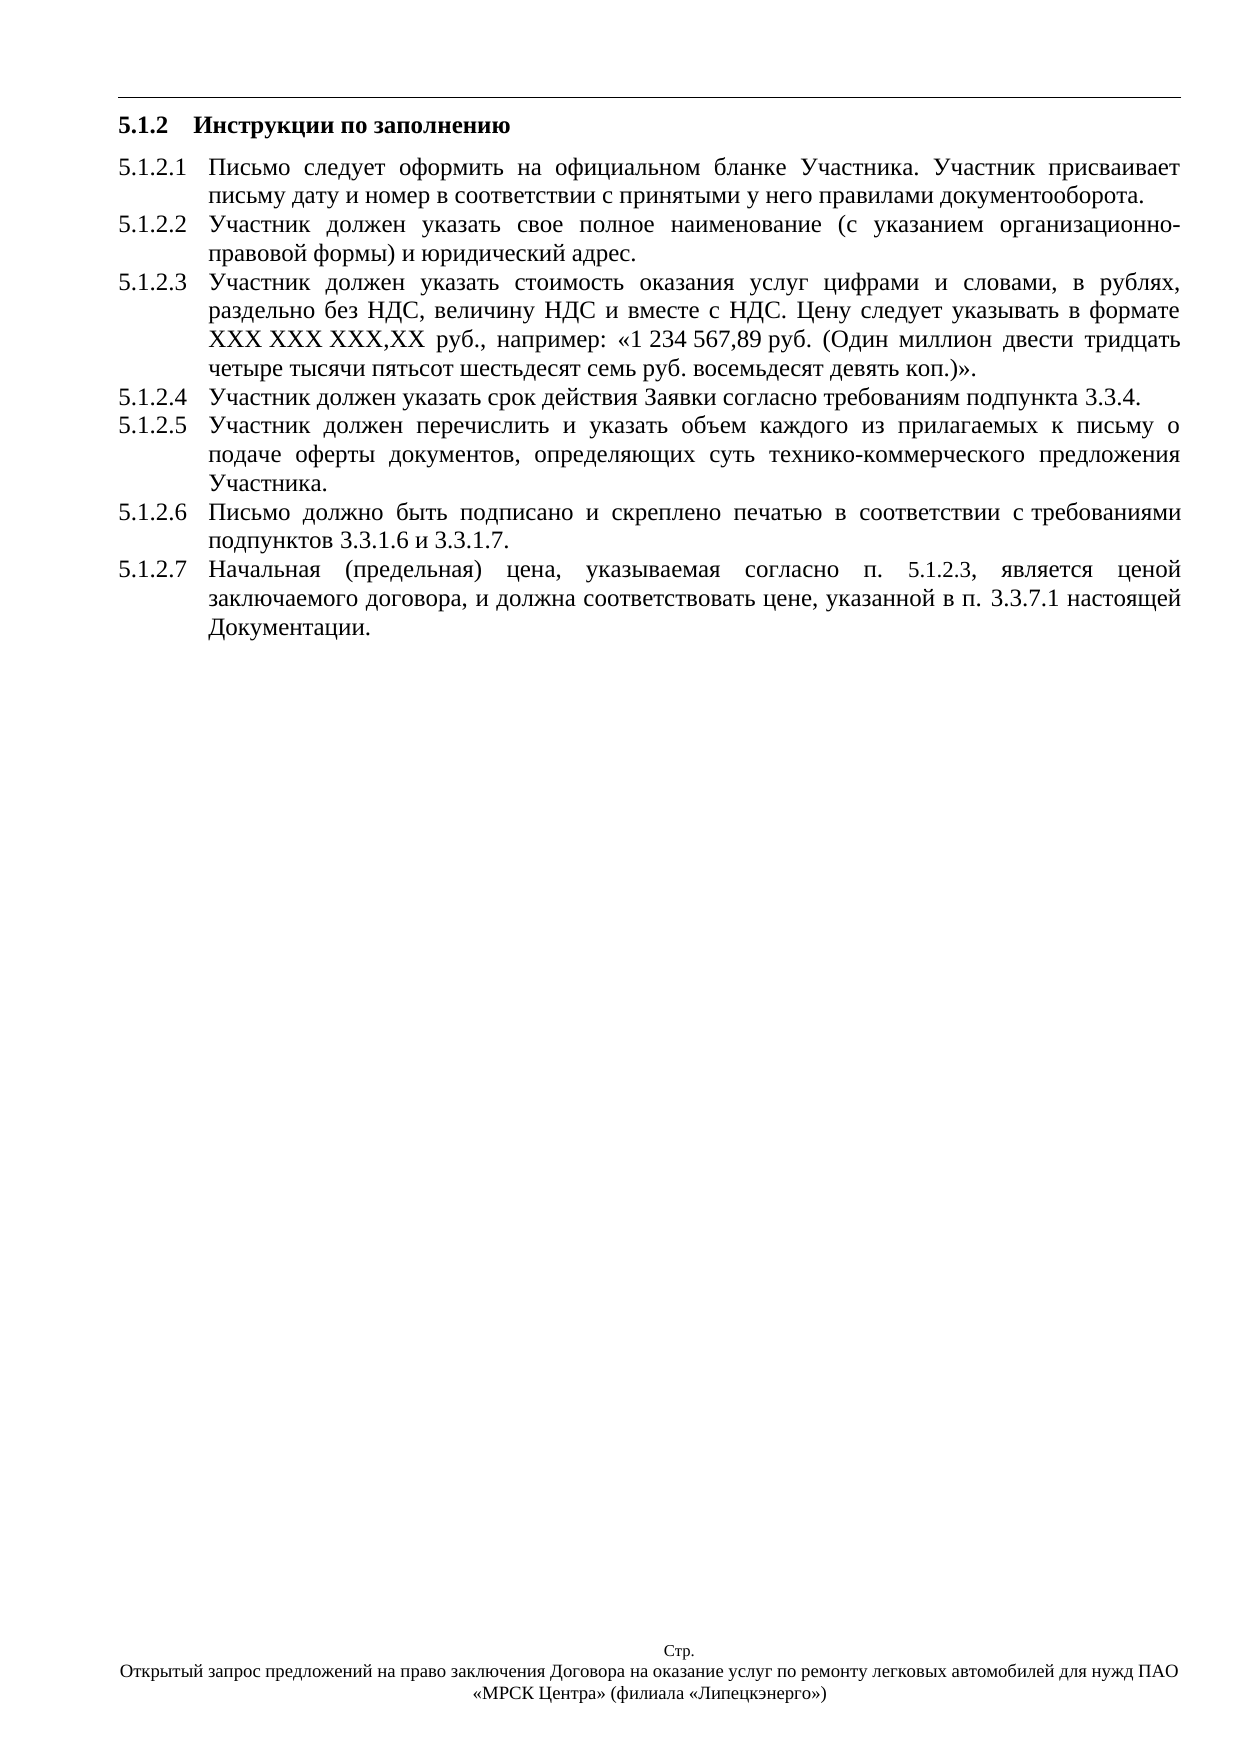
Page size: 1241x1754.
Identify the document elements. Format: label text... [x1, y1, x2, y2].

list Начальная (предельная) цена, указываемая согласно п. 5.1.2.3, является ценой заключаемого договора, и должна соответствовать цене, указанной в п. 3.3.7.1 настоящей Документации. [118, 554, 1181, 641]
subtitle Инструкции по заполнению [118, 111, 1181, 139]
list Участник должен указать срок действия Заявки согласно требованиям подпункта 3.3.4. [118, 382, 1181, 411]
list Письмо следует оформить на официальном бланке Участника. Участник присваивает письму дату и номер в соответствии с принятыми у него правилами документооборота. [118, 152, 1181, 209]
list Участник должен перечислить и указать объем каждого из прилагаемых к письму о подаче оферты документов, определяющих суть технико-коммерческого предложения Участника. [118, 411, 1181, 497]
list Участник должен указать свое полное наименование (с указанием организационно-правовой формы) и юридический адрес. [118, 209, 1181, 267]
list Письмо должно быть подписано и скреплено печатью в соответствии с требованиями подпунктов 3.3.1.6 и 3.3.1.7. [118, 497, 1181, 554]
list Участник должен указать стоимость оказания услуг цифрами и словами, в рублях, раздельно без НДС, величину НДС и вместе с НДС. Цену следует указывать в формате ХХХ ХХХ ХХХ,ХХ руб., например: «1 234 567,89 руб. (Один миллион двести тридцать четыре тысячи пятьсот шестьдесят семь руб. восемьдесят девять коп.)». [118, 267, 1181, 382]
